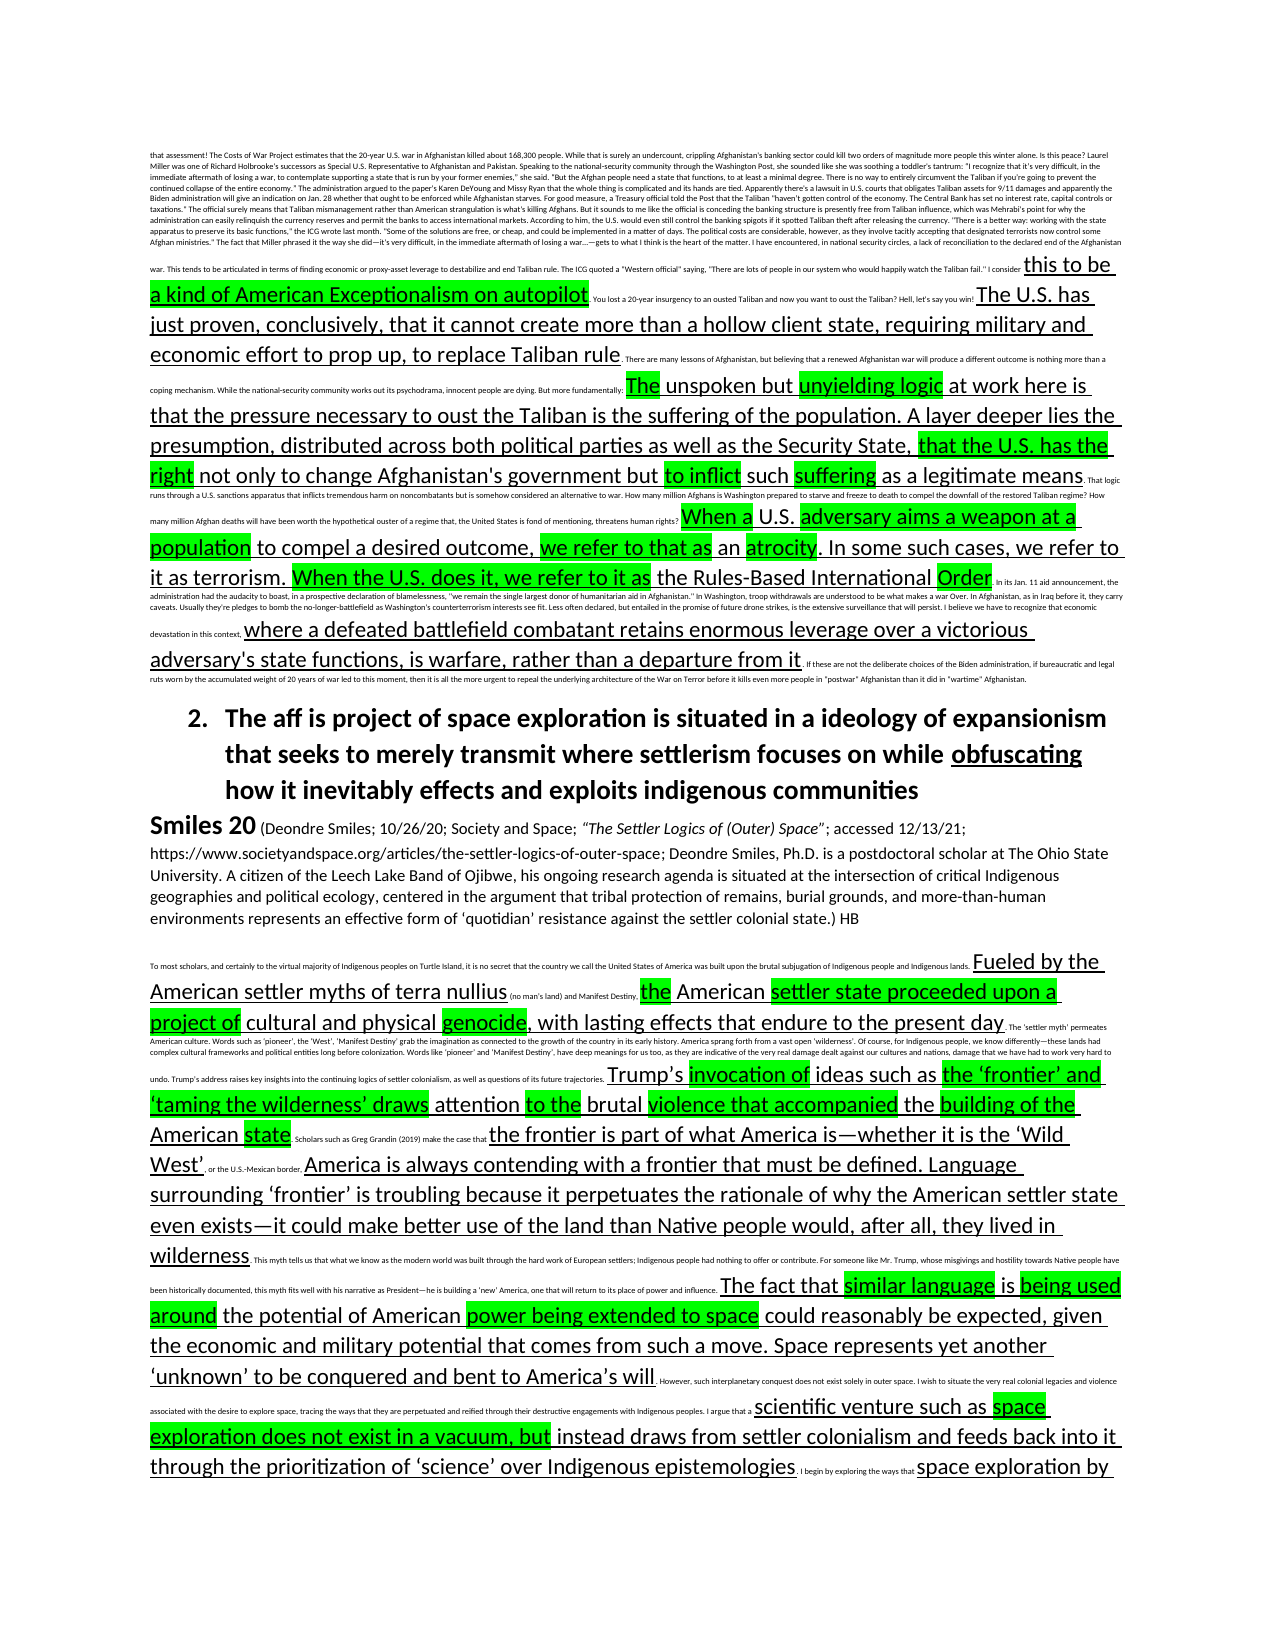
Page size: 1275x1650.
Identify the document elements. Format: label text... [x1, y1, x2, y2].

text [150, 150, 1125, 557]
subtitle The aff is project of space exploration is situated in a ideology of expansionism that seeks to merely transmit where settlerism focuses on while obfuscating how it inevitably effects and exploits indigenous communities [187, 702, 1125, 806]
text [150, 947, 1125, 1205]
text Smiles 20 (Deondre Smiles; 10/26/20; Society and Space; “The Settler Logics of (Outer) Space”; accessed 12/13/21; https://www.societyandspace.org/articles/the-settler-logics-of-outer-space; Deondre Smiles, Ph.D. is a postdoctoral scholar at The Ohio State University. A citizen of the Leech Lake Band of Ojibwe, his ongoing research agenda is situated at the intersection of critical Indigenous geographies and political ecology, centered in the argument that tribal protection of remains, burial grounds, and more-than-human environments represents an effective form of ‘quotidian’ resistance against the settler colonial state.) HB [150, 808, 1125, 929]
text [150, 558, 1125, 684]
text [150, 1206, 1125, 1480]
